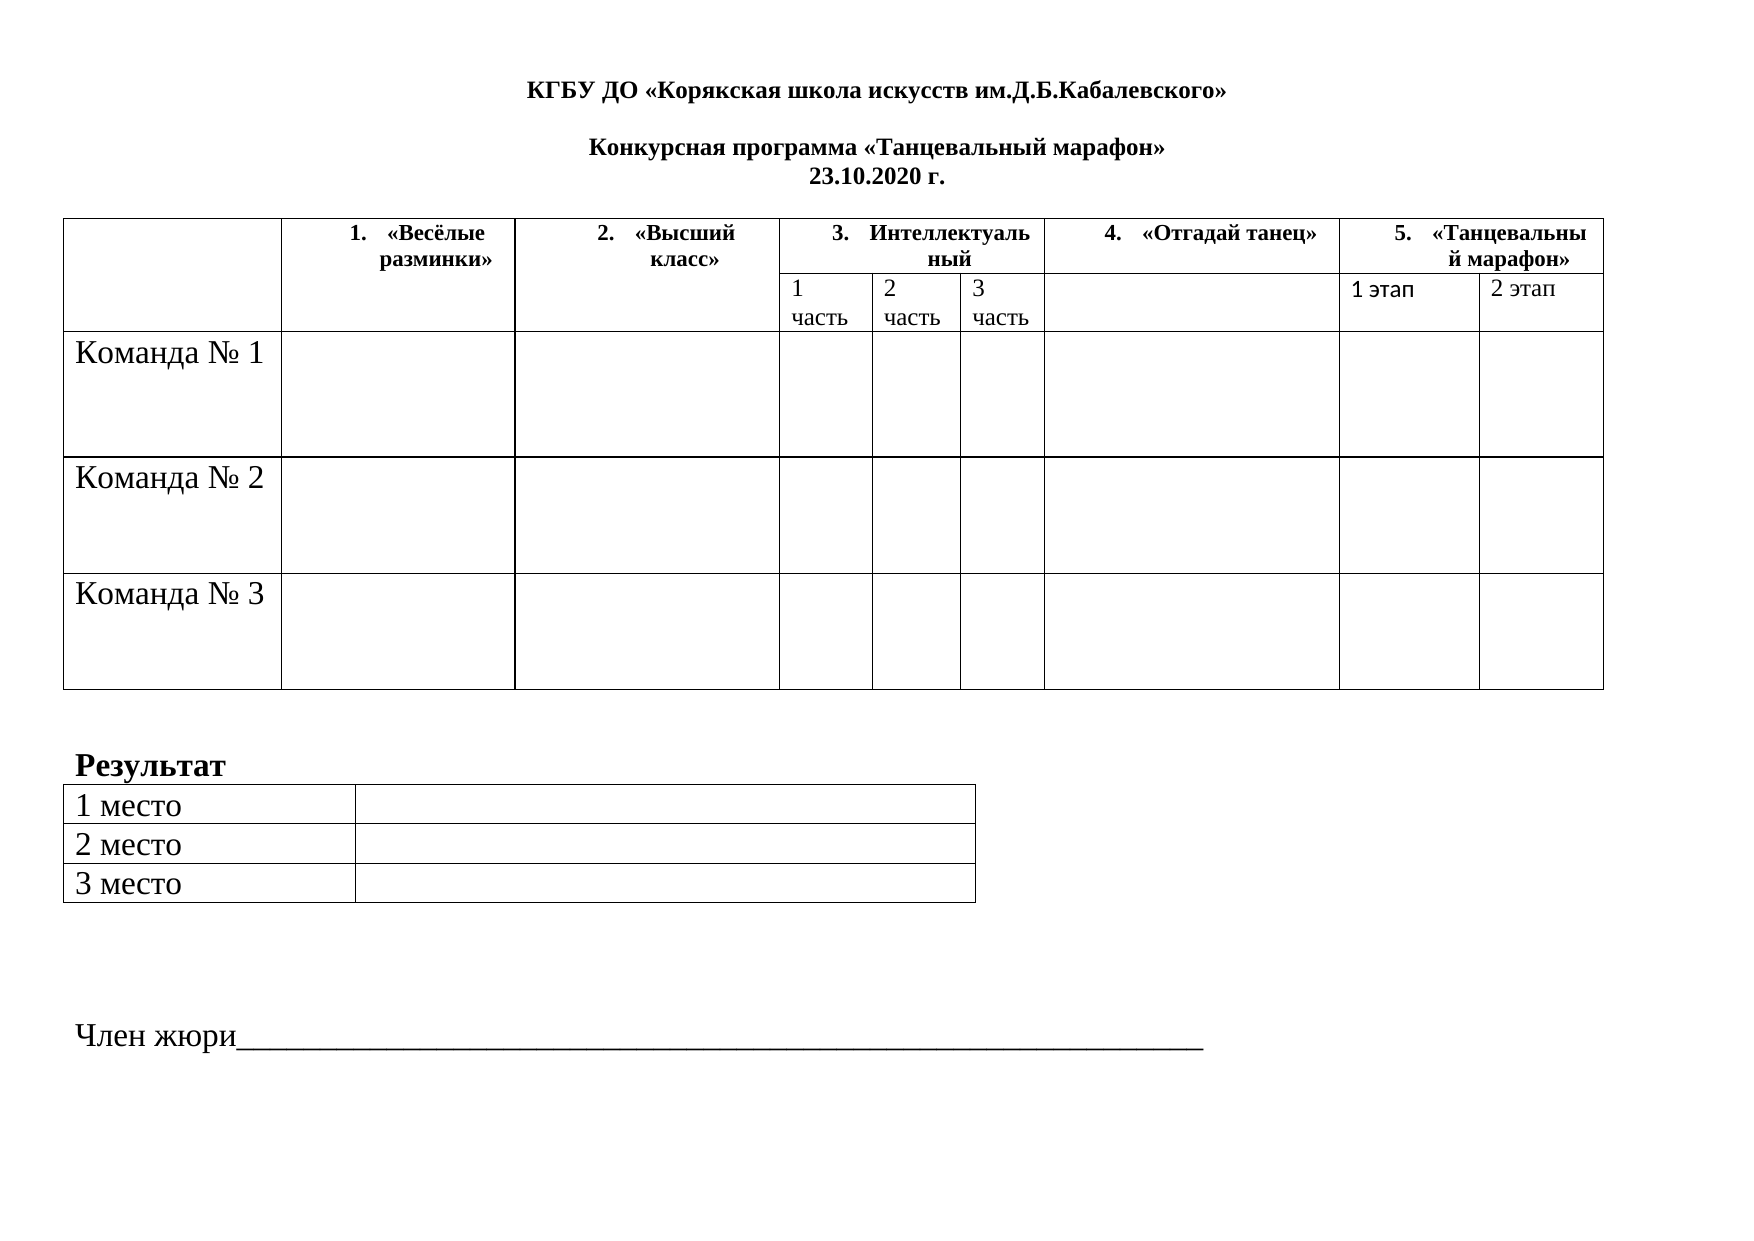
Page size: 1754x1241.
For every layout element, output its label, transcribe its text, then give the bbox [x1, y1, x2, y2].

table_header [356, 785, 975, 823]
text 23.10.2020 г. [75, 161, 1679, 190]
table_cell [873, 574, 960, 688]
table_cell [356, 824, 975, 863]
table_cell [1480, 458, 1603, 572]
table_cell [282, 332, 514, 456]
table_cell [961, 332, 1044, 456]
table_cell Команда № 2 [64, 458, 281, 572]
table_cell [1045, 332, 1339, 456]
table_cell [1045, 458, 1339, 572]
table_cell [780, 574, 872, 688]
table_cell 1 часть [780, 274, 872, 331]
table_cell [1340, 332, 1479, 456]
table_cell 2 часть [873, 274, 960, 331]
table_cell 2 место [64, 824, 355, 863]
table_cell [516, 332, 779, 456]
table_cell 3 часть [961, 274, 1044, 331]
table_cell [873, 332, 960, 456]
table_cell [282, 458, 514, 572]
table_cell 2 этап [1480, 274, 1603, 331]
text Конкурсная программа «Танцевальный марафон» [75, 132, 1679, 161]
table_cell [873, 458, 960, 572]
text Результат [75, 746, 1679, 784]
table_cell [516, 574, 779, 688]
table_cell [1045, 274, 1339, 331]
table_cell [516, 458, 779, 572]
table_cell [780, 332, 872, 456]
table_cell [961, 458, 1044, 572]
table_cell [1340, 574, 1479, 688]
table_cell [961, 574, 1044, 688]
table_header «Высший класс» [516, 219, 779, 331]
table_cell 1 этап [1340, 274, 1479, 331]
table_cell Команда № 3 [64, 574, 281, 688]
table_cell [1480, 574, 1603, 688]
table_header «Танцевальный марафон» [1340, 219, 1603, 272]
text Член жюри__________________________________________________________ [75, 1015, 1679, 1053]
table_cell 3 место [64, 864, 355, 902]
table_header «Отгадай танец» [1045, 219, 1339, 272]
table_header [64, 219, 281, 331]
table_cell [1045, 574, 1339, 688]
table_cell [780, 458, 872, 572]
table_cell Команда № 1 [64, 332, 281, 456]
table_header 1 место [64, 785, 355, 823]
table_header «Весёлые разминки» [282, 219, 514, 331]
table_header Интеллектуальный [780, 219, 1044, 272]
table_cell [1480, 332, 1603, 456]
table_cell [356, 864, 975, 902]
table_cell [1340, 458, 1479, 572]
table_cell [282, 574, 514, 688]
text КГБУ ДО «Корякская школа искусств им.Д.Б.Кабалевского» [75, 75, 1679, 104]
